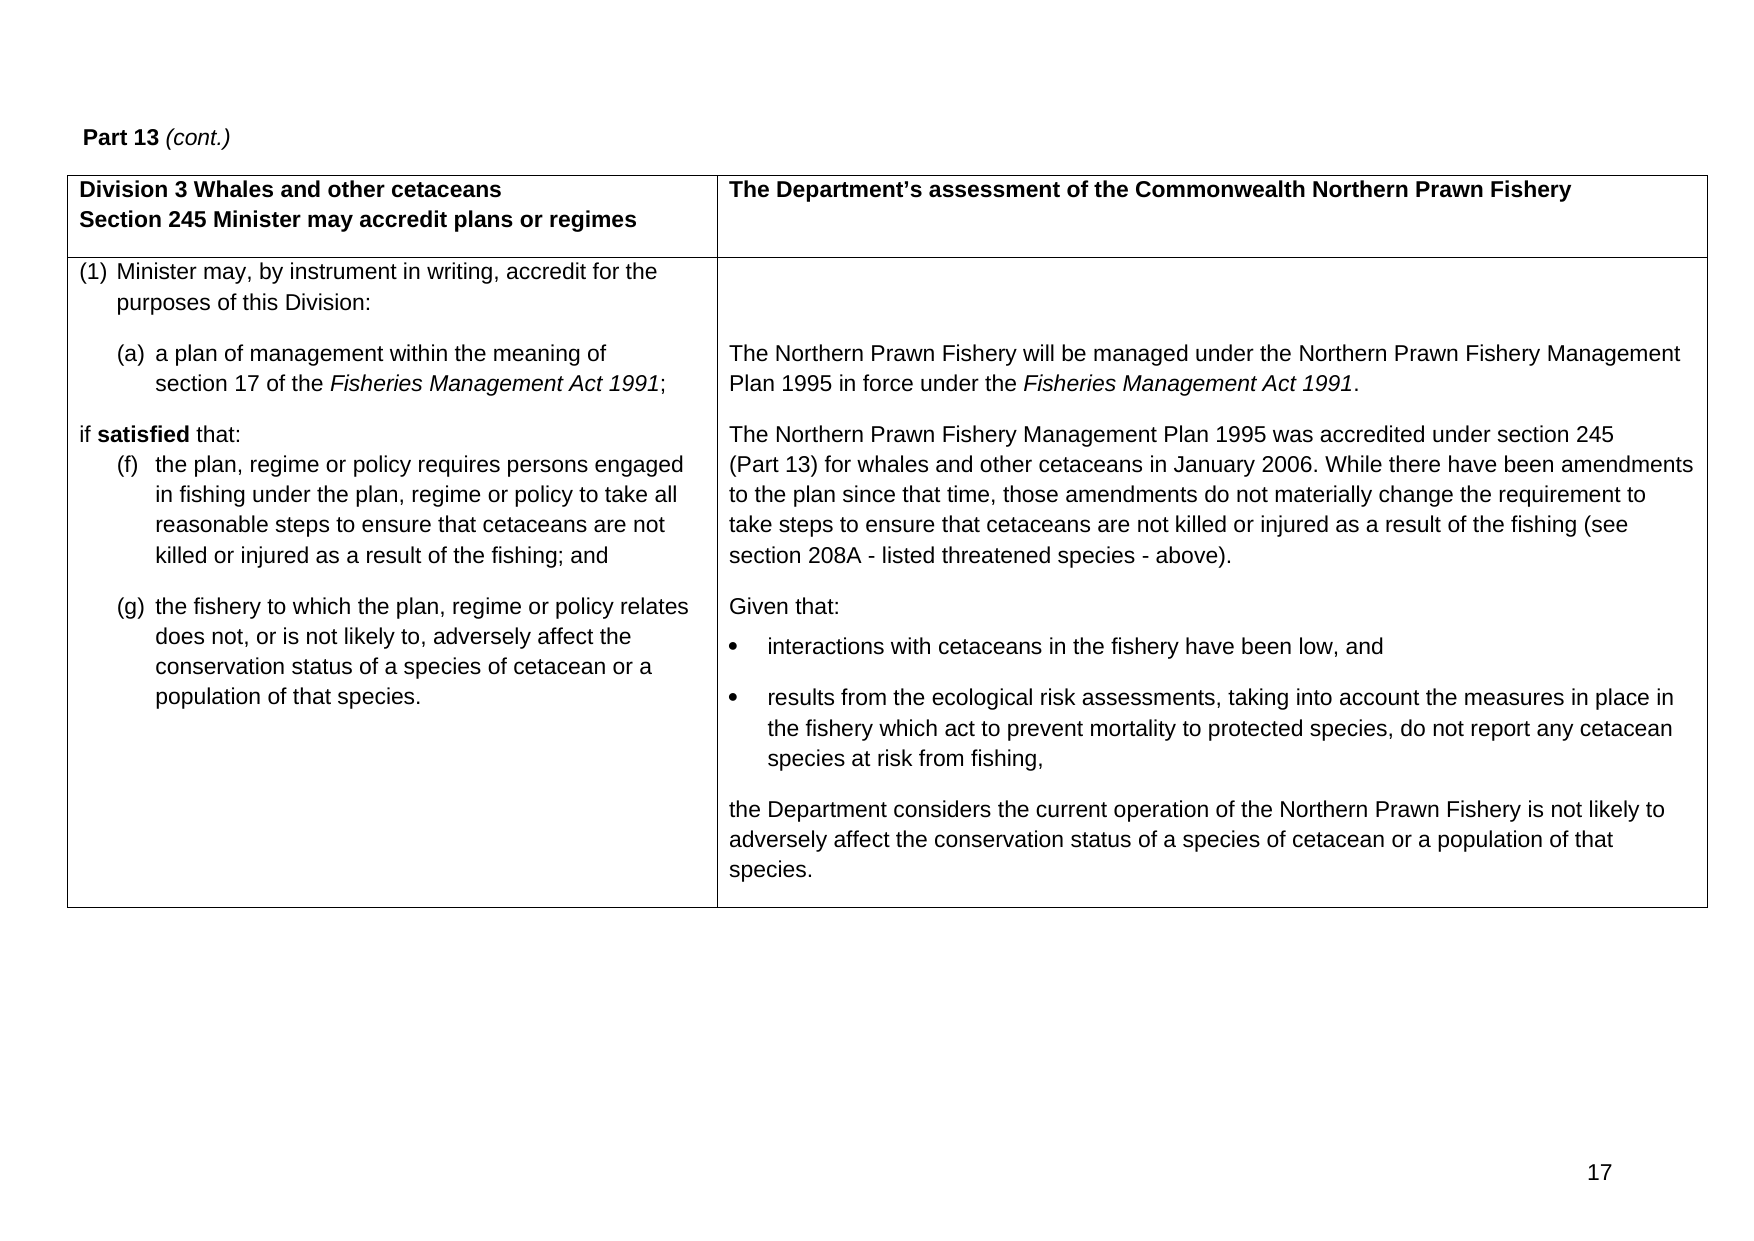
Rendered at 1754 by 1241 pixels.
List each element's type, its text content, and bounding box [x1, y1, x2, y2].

table_header Division 3 Whales and other cetaceans Section 245 Minister may accredit plans or regimes [68, 176, 717, 257]
table_cell (1) Minister may, by instrument in writing, accredit for the purposes of this Division: a plan of management within the meaning of section 17 of the Fisheries Management Act 1991; if satisfied that: the plan, regime or policy requires persons engaged in fishing under the plan, regime or policy to take all reasonable steps to ensure that cetaceans are not killed or injured as a result of the fishing; and the fishery to which the plan, regime or policy relates does not, or is not likely to, adversely affect the conservation status of a species of cetacean or a population of that species. [68, 258, 717, 907]
text Part 13 (cont.) [83, 124, 1612, 150]
table_cell The Northern Prawn Fishery will be managed under the Northern Prawn Fishery Management Plan 1995 in force under the Fisheries Management Act 1991. The Northern Prawn Fishery Management Plan 1995 was accredited under section 245 (Part 13) for whales and other cetaceans in January 2006. While there have been amendments to the plan since that time, those amendments do not materially change the requirement to take steps to ensure that cetaceans are not killed or injured as a result of the fishing (see section 208A - listed threatened species - above). Given that: interactions with cetaceans in the fishery have been low, and results from the ecological risk assessments, taking into account the measures in place in the fishery which act to prevent mortality to protected species, do not report any cetacean species at risk from fishing, the Department considers the current operation of the Northern Prawn Fishery is not likely to adversely affect the conservation status of a species of cetacean or a population of that species. [718, 258, 1707, 907]
table_header The Department’s assessment of the Commonwealth Northern Prawn Fishery [718, 176, 1707, 257]
